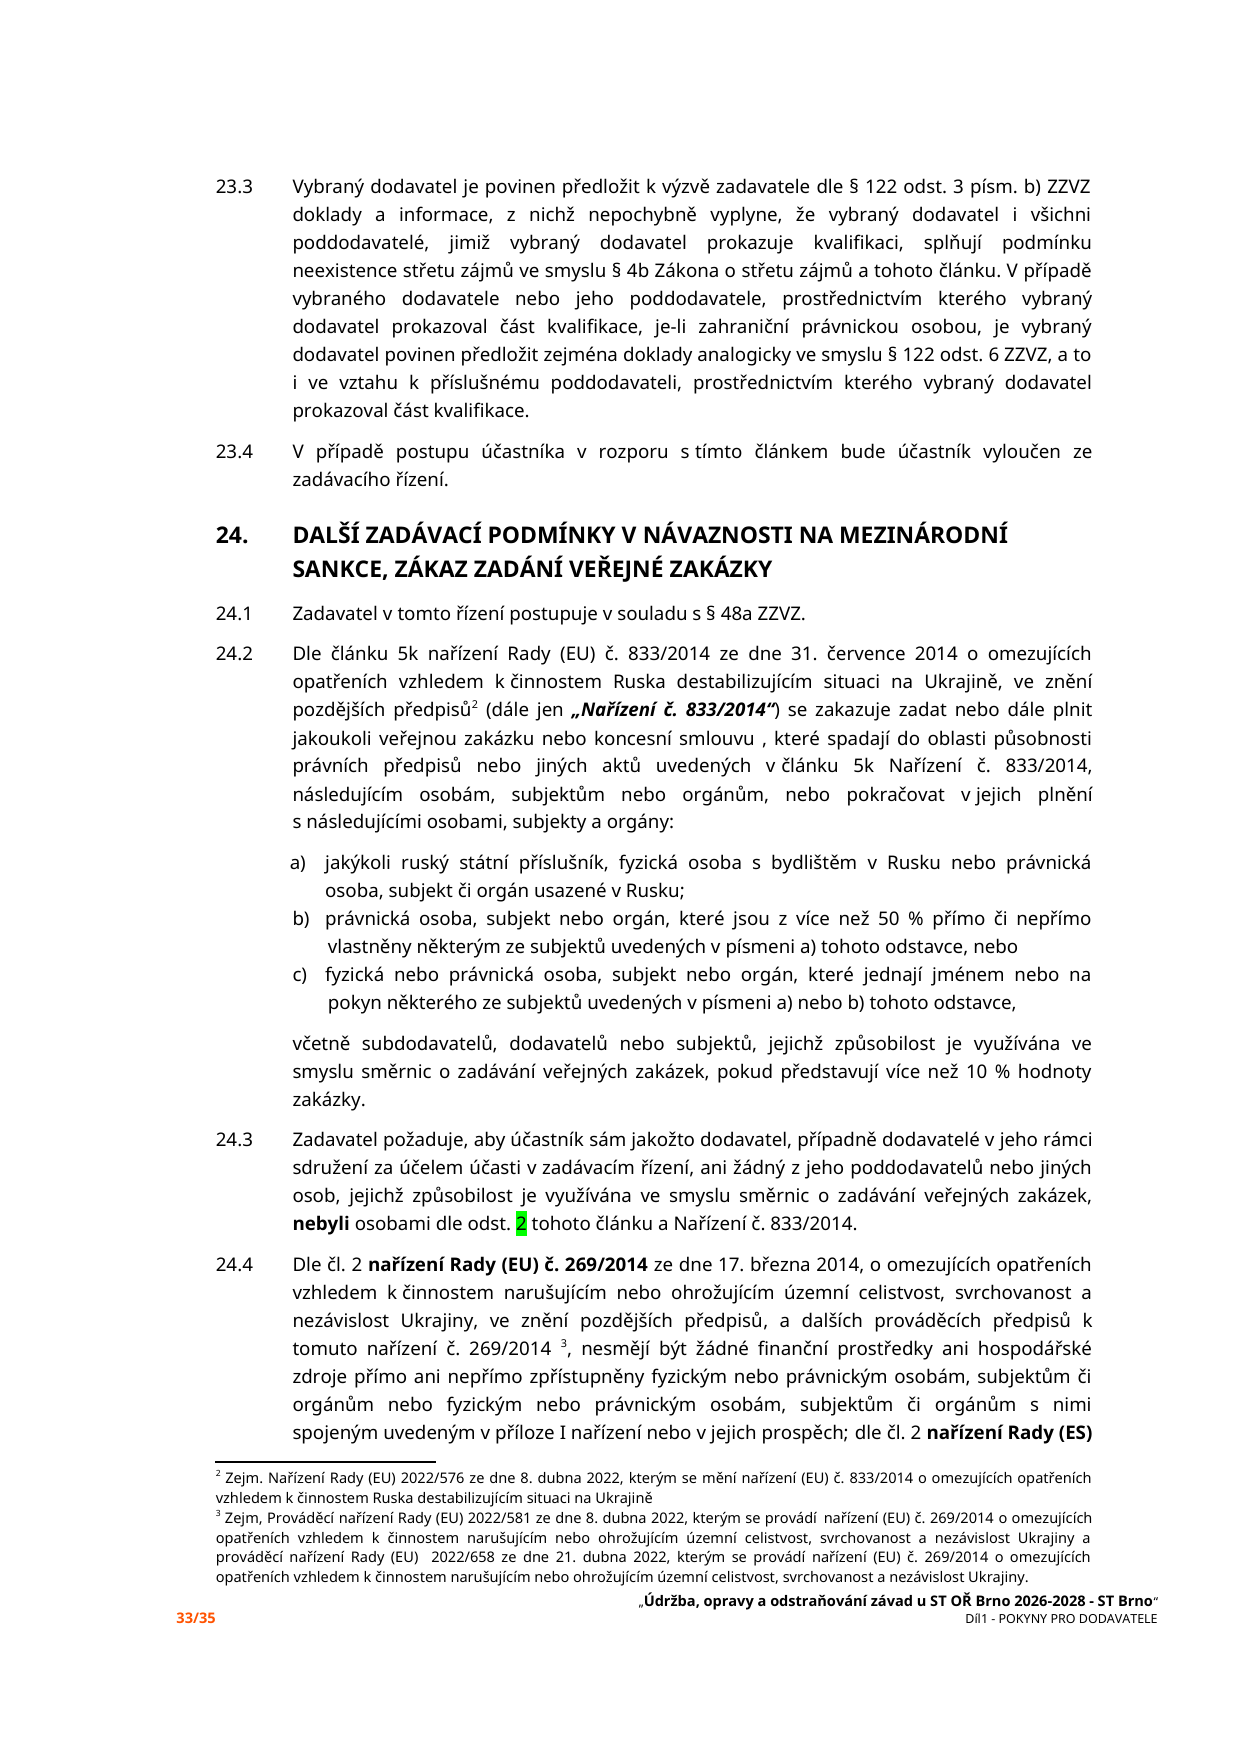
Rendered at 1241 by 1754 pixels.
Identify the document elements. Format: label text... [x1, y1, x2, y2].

text Vybraný dodavatel je povinen předložit k výzvě zadavatele dle § 122 odst. 3 písm. b) ZZVZ doklady a informace, z nichž nepochybně vyplyne, že vybraný dodavatel i všichni poddodavatelé, jimiž vybraný dodavatel prokazuje kvalifikaci, splňují podmínku neexistence střetu zájmů ve smyslu § 4b Zákona o střetu zájmů a tohoto článku. V případě vybraného dodavatele nebo jeho poddodavatele, prostřednictvím kterého vybraný dodavatel prokazoval část kvalifikace, je-li zahraniční právnickou osobou, je vybraný dodavatel povinen předložit zejména doklady analogicky ve smyslu § 122 odst. 6 ZZVZ, a to i ve vztahu k příslušnému poddodavateli, prostřednictvím kterého vybraný dodavatel prokazoval část kvalifikace. [216, 173, 1093, 423]
text DALŠÍ ZADÁVACÍ PODMÍNKY V NÁVAZNOSTI NA MEZINÁRODNÍ SANKCE, ZÁKAZ ZADÁNÍ VEŘEJNÉ ZAKÁZKY [216, 519, 1093, 584]
list jakýkoli ruský státní příslušník, fyzická osoba s bydlištěm v Rusku nebo právnická osoba, subjekt či orgán usazené v Rusku; [289, 849, 1093, 903]
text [216, 1251, 1093, 1445]
text fyzická nebo právnická osoba, subjekt nebo orgán, které jednají jménem nebo na pokyn některého ze subjektů uvedených v písmeni a) nebo b) tohoto odstavce, [292, 961, 1093, 1015]
text V případě postupu účastníka v rozporu s tímto článkem bude účastník vyloučen ze zadávacího řízení. [216, 438, 1093, 491]
text včetně subdodavatelů, dodavatelů nebo subjektů, jejichž způsobilost je využívána ve smyslu směrnic o zadávání veřejných zakázek, pokud představují více než 10 % hodnoty zakázky. [292, 1030, 1093, 1112]
text Zadavatel v tomto řízení postupuje v souladu s § 48a ZZVZ. [216, 600, 1093, 626]
text Dle článku 5k nařízení Rady (EU) č. 833/2014 ze dne 31. července 2014 o omezujících opatřeních vzhledem k činnostem Ruska destabilizujícím situaci na Ukrajině, ve znění pozdějších předpisů (dále jen „Nařízení č. 833/2014“) se zakazuje zadat nebo dále plnit jakoukoli veřejnou zakázku nebo koncesní smlouvu , které spadají do oblasti působnosti právních předpisů nebo jiných aktů uvedených v článku 5k Nařízení č. 833/2014, následujícím osobám, subjektům nebo orgánům, nebo pokračovat v jejich plnění s následujícími osobami, subjekty a orgány: [216, 641, 1093, 834]
text právnická osoba, subjekt nebo orgán, které jsou z více než 50 % přímo či nepřímo vlastněny některým ze subjektů uvedených v písmeni a) tohoto odstavce, nebo [292, 905, 1093, 959]
text Zadavatel požaduje, aby účastník sám jakožto dodavatel, případně dodavatelé v jeho rámci sdružení za účelem účasti v zadávacím řízení, ani žádný z jeho poddodavatelů nebo jiných osob, jejichž způsobilost je využívána ve smyslu směrnic o zadávání veřejných zakázek, nebyli osobami dle odst. 2 tohoto článku a Nařízení č. 833/2014. [216, 1127, 1093, 1236]
